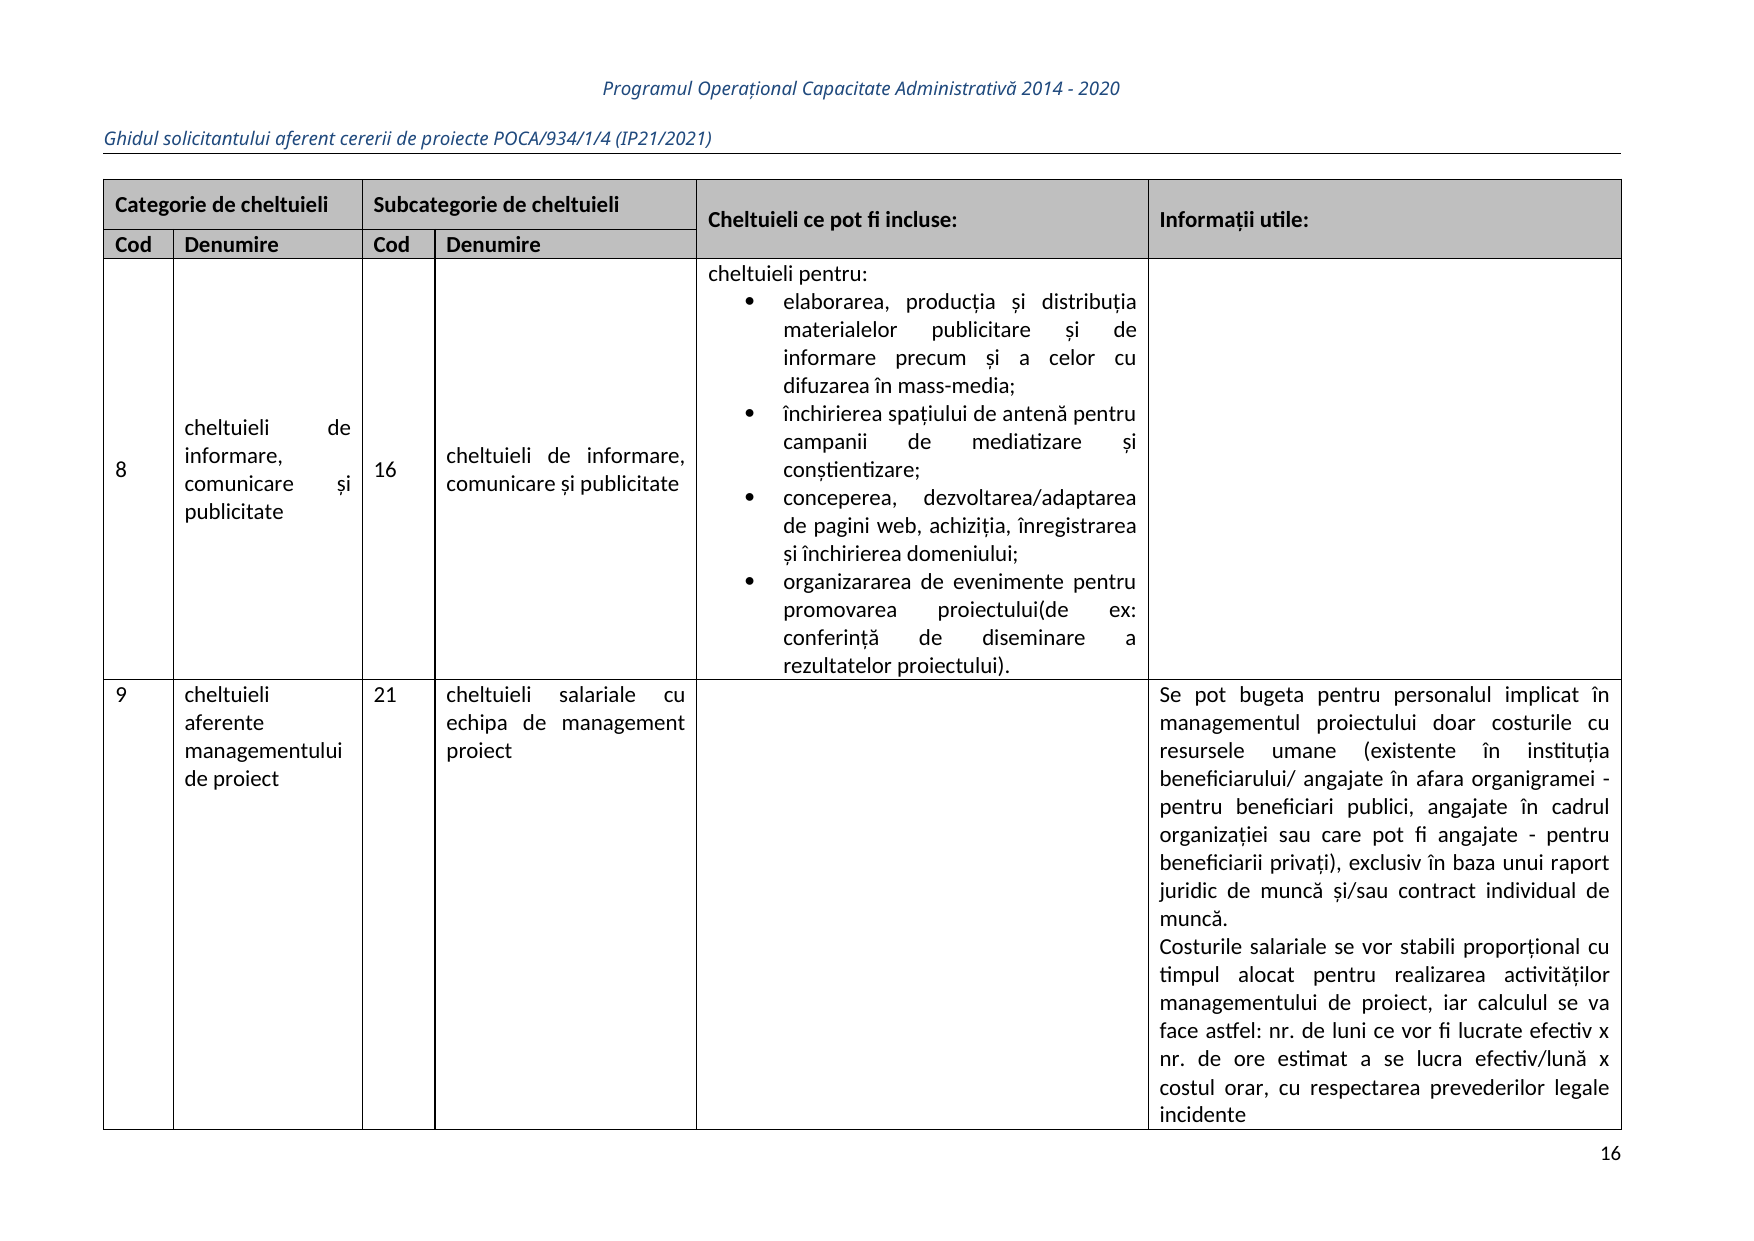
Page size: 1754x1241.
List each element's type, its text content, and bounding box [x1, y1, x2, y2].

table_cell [1149, 680, 1621, 1129]
table_cell Denumire [436, 230, 696, 258]
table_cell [174, 680, 362, 1129]
table_header Subcategorie de cheltuieli [363, 180, 696, 229]
table_cell 8 [104, 259, 173, 679]
table_cell 9 [104, 680, 173, 1129]
table_cell Cod [363, 230, 434, 258]
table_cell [436, 680, 696, 1129]
table_cell cheltuieli de informare, comunicare și publicitate [174, 259, 362, 679]
table_cell [1149, 259, 1621, 679]
table_cell 16 [363, 259, 434, 679]
table_cell [697, 680, 1148, 1129]
table_cell 21 [363, 680, 434, 1129]
table_cell cheltuieli de informare, comunicare și publicitate [436, 259, 696, 679]
table_header Informații utile: [1149, 180, 1621, 258]
table_header Cheltuieli ce pot fi incluse: [697, 180, 1148, 258]
table_header Categorie de cheltuieli [104, 180, 362, 229]
table_cell Cod [104, 230, 173, 258]
table_cell Denumire [174, 230, 362, 258]
table_cell cheltuieli pentru: elaborarea, producţia și distribuția materialelor publicitare şi de informare precum și a celor cu difuzarea în mass-media; închirierea spaţiului de antenă pentru campanii de mediatizare şi conştientizare; conceperea, dezvoltarea/adaptarea de pagini web, achiziţia, înregistrarea şi închirierea domeniului; organizararea de evenimente pentru promovarea proiectului(de ex: conferință de diseminare a rezultatelor proiectului). [697, 259, 1148, 679]
